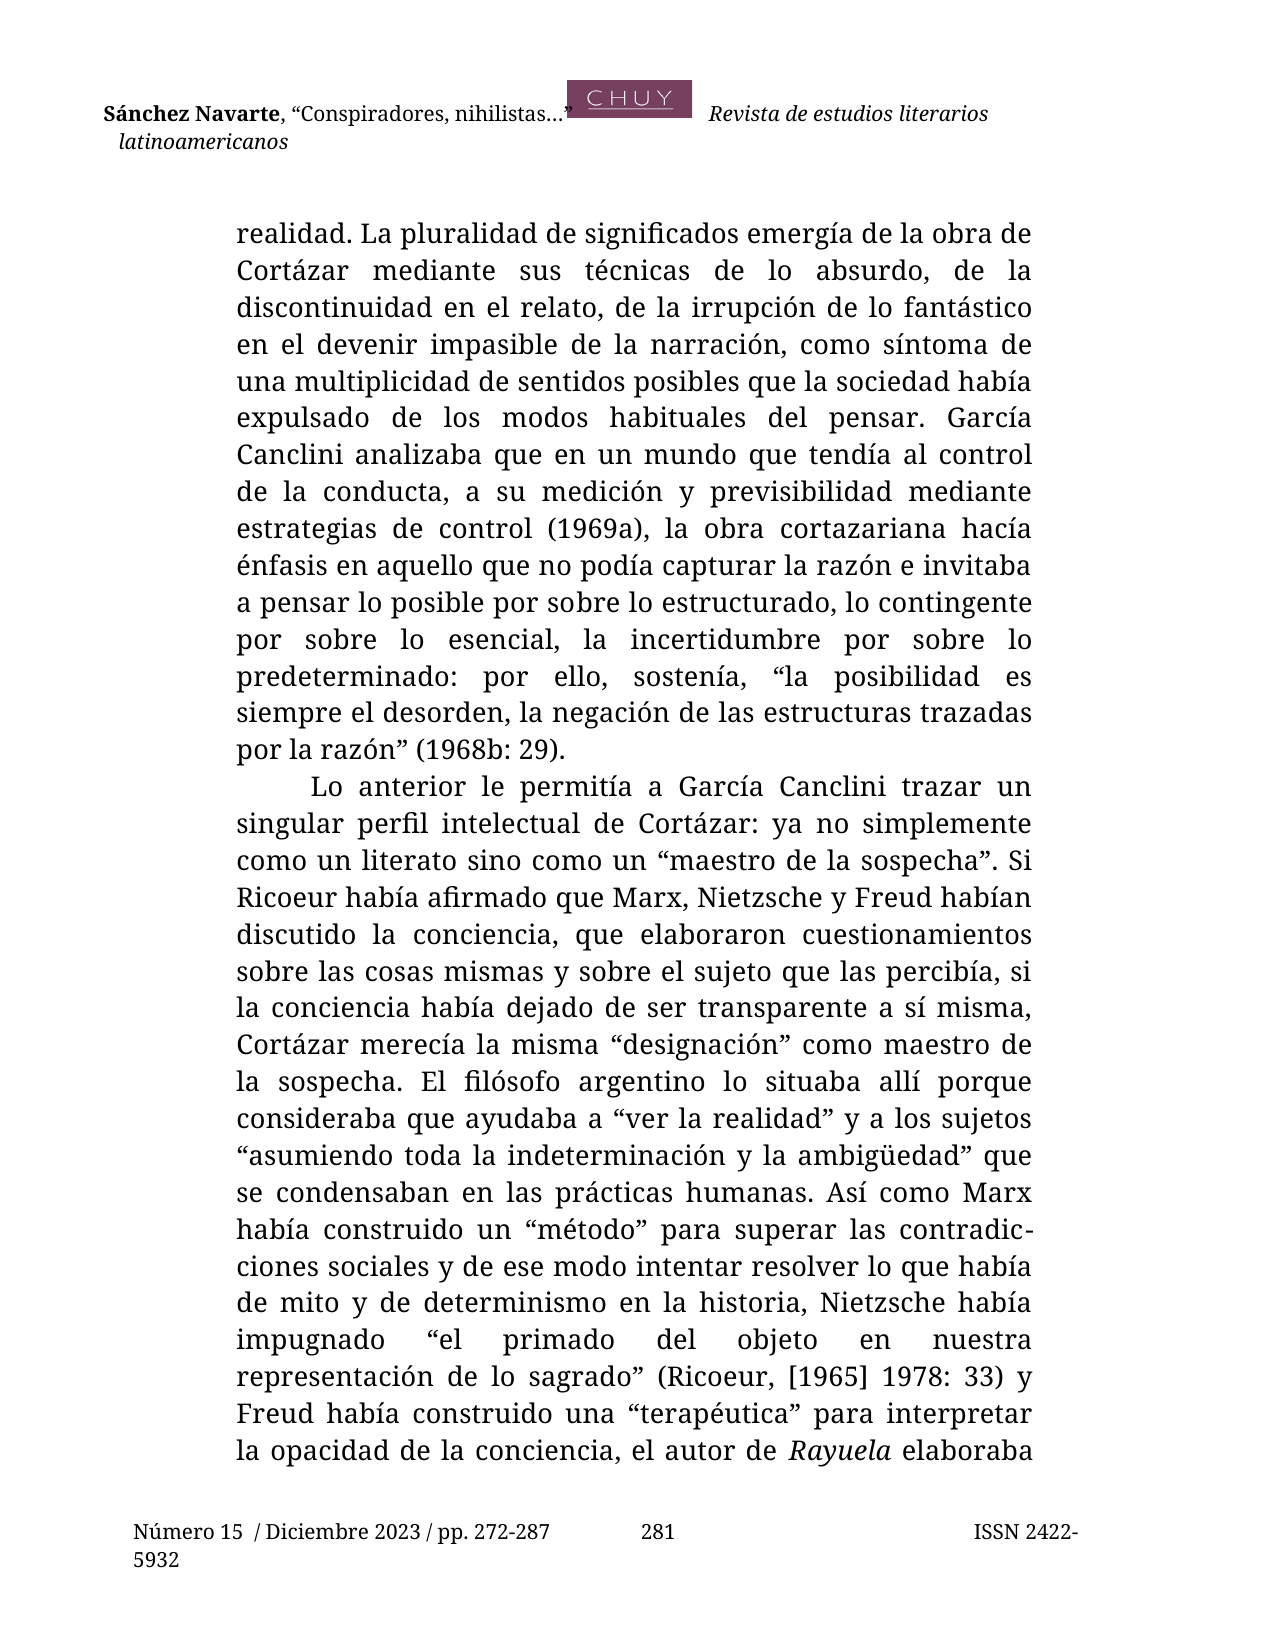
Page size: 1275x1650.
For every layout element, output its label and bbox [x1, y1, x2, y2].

text [236, 768, 1034, 1468]
picture [567, 80, 693, 118]
text [236, 214, 1034, 768]
